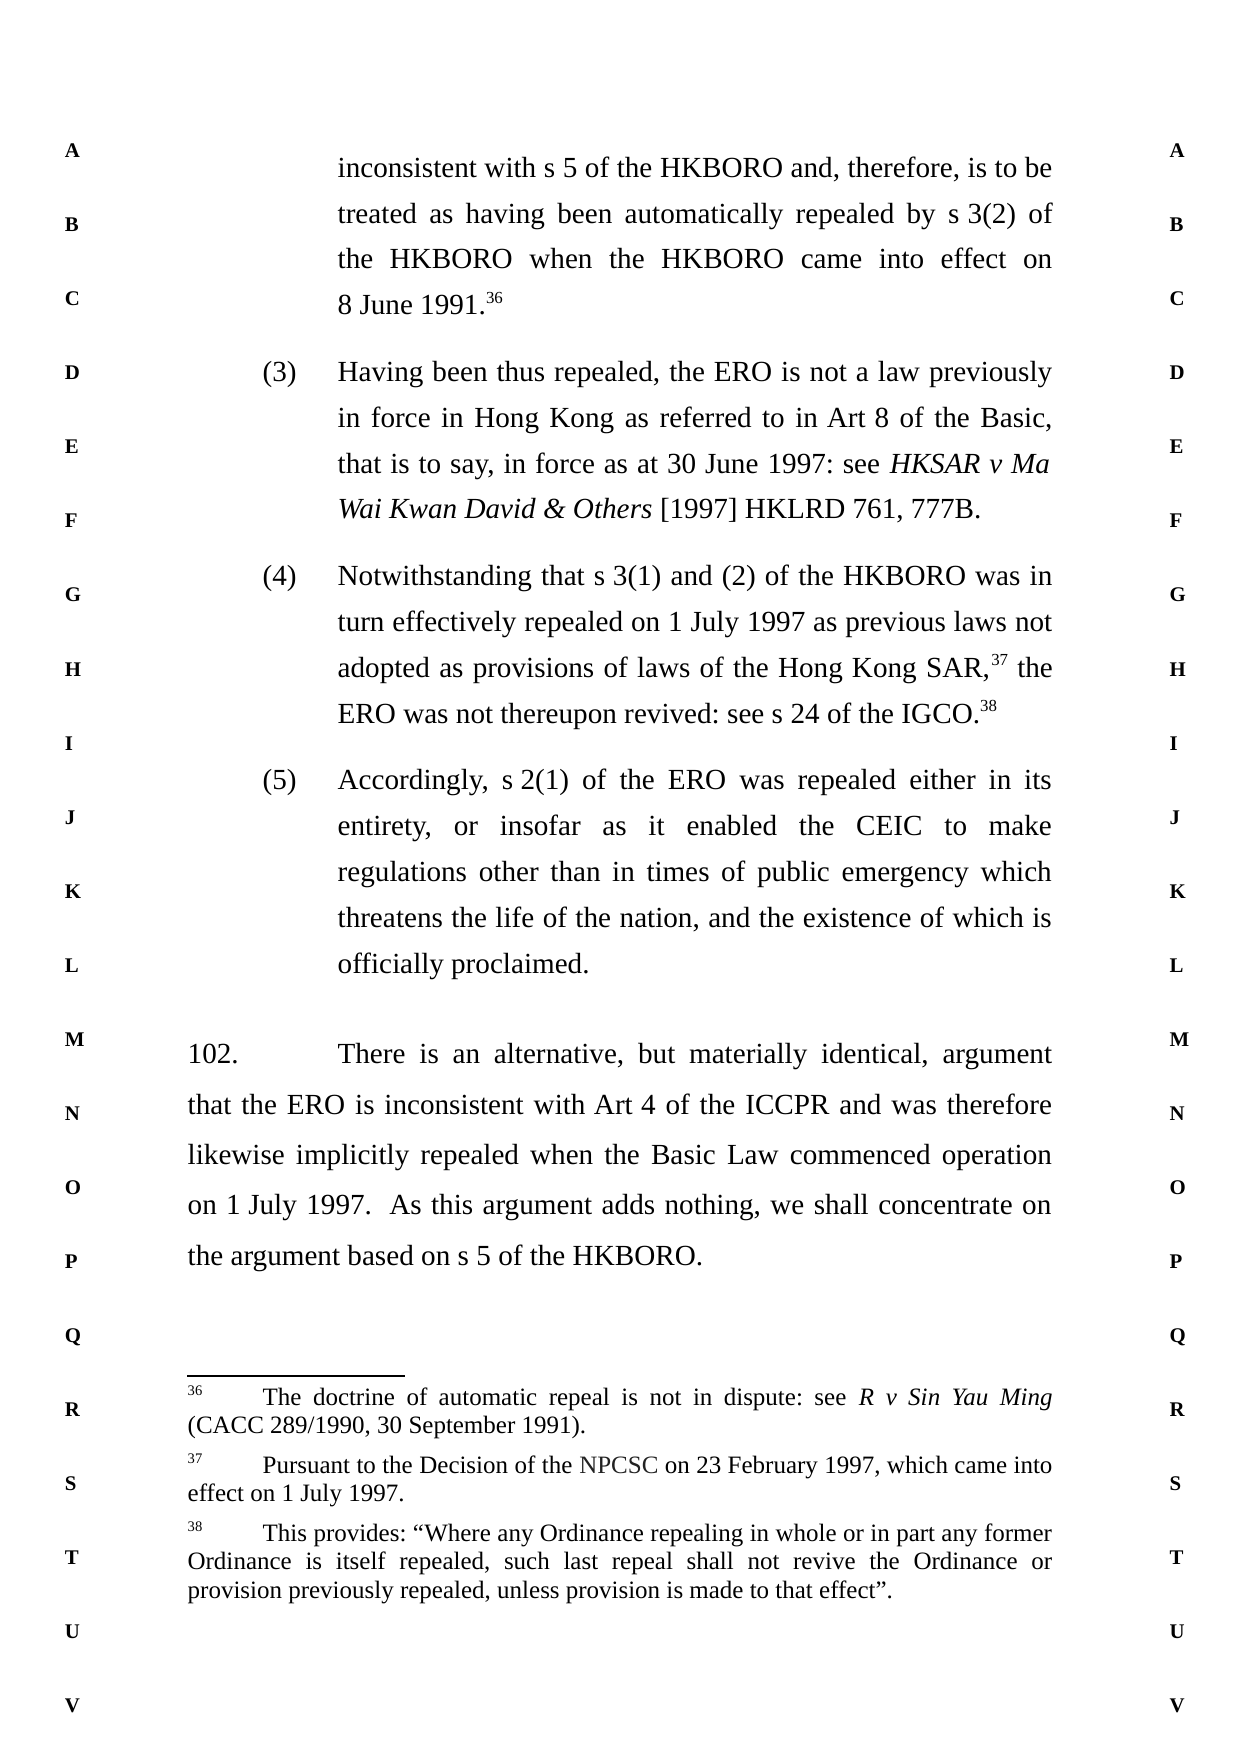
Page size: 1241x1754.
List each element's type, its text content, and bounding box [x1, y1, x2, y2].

list Notwithstanding that s 3(1) and (2) of the HKBORO was in turn effectively repealed on 1 July 1997 as previous laws not adopted as provisions of laws of the Hong Kong SAR, the ERO was not thereupon revived: see s 24 of the IGCO. [262, 549, 1053, 732]
text There is an alternative, but materially identical, argument that the ERO is inconsistent with Art 4 of the ICCPR and was therefore likewise implicitly repealed when the Basic Law commenced operation on 1 July 1997. As this argument adds nothing, we shall concentrate on the argument based on s 5 of the HKBORO. [187, 1036, 1053, 1271]
list Section 2(1) of the ERO, which empowers the CEIC to make regulations that derogate from fundamental rights not in times of public emergency and without any safeguards, is inconsistent with s 5 of the HKBORO and, therefore, is to be treated as having been automatically repealed by s 3(2) of the HKBORO when the HKBORO came into effect on 8 June 1991. [262, 141, 1053, 324]
list Having been thus repealed, the ERO is not a law previously in force in Hong Kong as referred to in Art 8 of the Basic, that is to say, in force as at 30 June 1997: see HKSAR v Ma Wai Kwan David & Others [1997] HKLRD 761, 777B. [262, 345, 1053, 528]
list Accordingly, s 2(1) of the ERO was repealed either in its entirety, or insofar as it enabled the CEIC to make regulations other than in times of public emergency which threatens the life of the nation, and the existence of which is officially proclaimed. [262, 753, 1053, 982]
